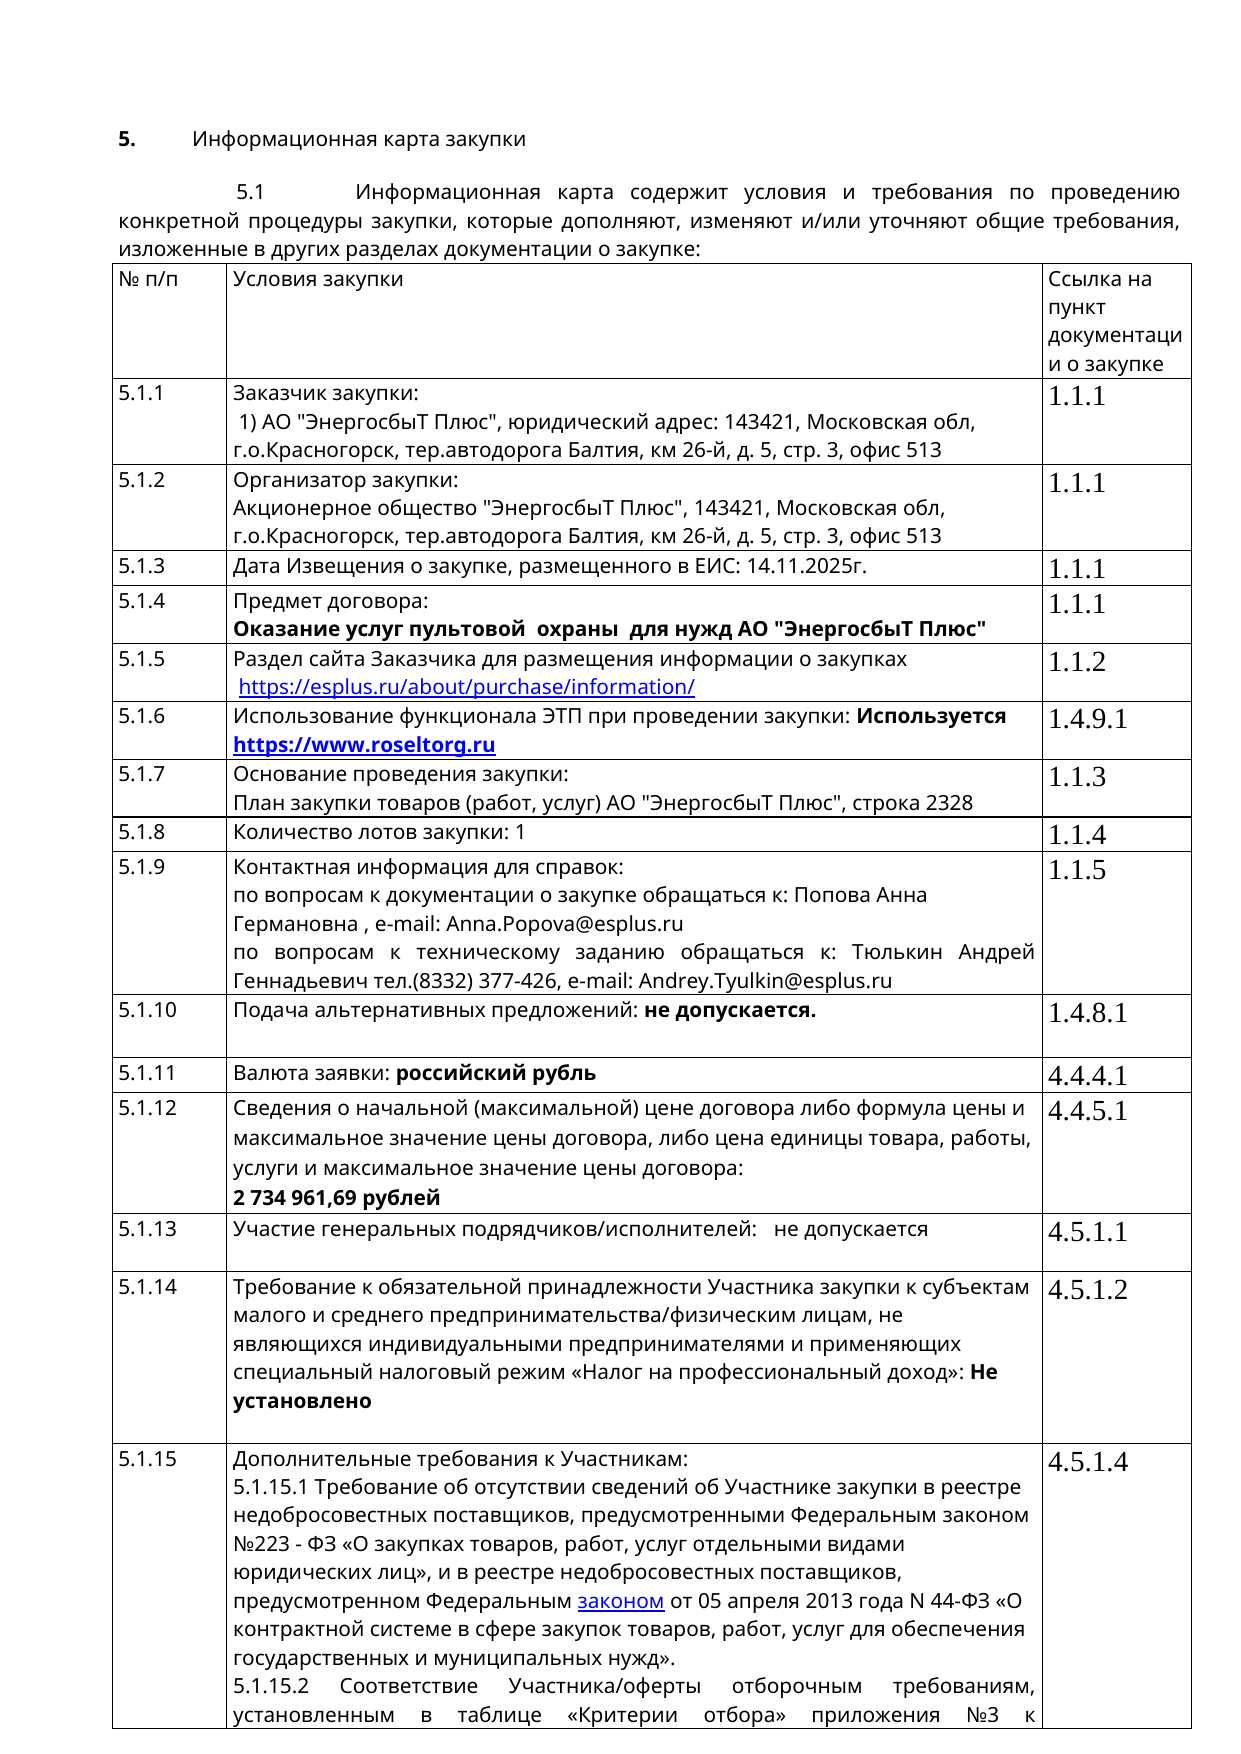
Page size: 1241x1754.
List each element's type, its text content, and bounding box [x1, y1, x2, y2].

table_cell Подача альтернативных предложений: не допускается. [227, 995, 1042, 1057]
table_cell Валюта заявки: российский рубль [227, 1058, 1042, 1092]
table_header Ссылка на пункт документации о закупке [1043, 264, 1191, 377]
table_cell Сведения о начальной (максимальной) цене договора либо формула цены и максимальное значение цены договора, либо цена единицы товара, работы, услуги и максимальное значение цены договора: 2 734 961,69 рублей [227, 1093, 1042, 1213]
table_cell [113, 1444, 226, 1728]
table_cell Дата Извещения о закупке, размещенного в ЕИС: 14.11.2025г. [227, 551, 1042, 585]
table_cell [227, 1444, 1042, 1728]
table_header № п/п [113, 264, 226, 377]
table_header Условия закупки [227, 264, 1042, 377]
table_cell 1.1.5 [1043, 852, 1191, 994]
table_cell 1.1.3 [1043, 760, 1191, 816]
text 5.1 Информационная карта содержит условия и требования по проведению конкретной процедуры закупки, которые дополняют, изменяют и/или уточняют общие требования, изложенные в других разделах документации о закупке: [118, 177, 1181, 263]
table_cell Основание проведения закупки: План закупки товаров (работ, услуг) АО "ЭнергосбыТ Плюс", строка 2328 [227, 760, 1042, 816]
table_cell 4.5.1.4 [1043, 1444, 1191, 1728]
table_cell 4.5.1.1 [1043, 1214, 1191, 1271]
table_cell Контактная информация для справок: по вопросам к документации о закупке обращаться к: Попова Анна Германовна , e-mail: Anna.Popova@esplus.ru по вопросам к техническому заданию обращаться к: Тюлькин Андрей Геннадьевич тел.(8332) 377-426, e-mail: Andrey.Tyulkin@esplus.ru [227, 852, 1042, 994]
table_cell 4.4.5.1 [1043, 1093, 1191, 1213]
table_cell Использование функционала ЭТП при проведении закупки: Используется https://www.roseltorg.ru [227, 702, 1042, 758]
table_cell 1.1.2 [1043, 644, 1191, 701]
table_cell 1.1.1 [1043, 586, 1191, 643]
table_cell [113, 586, 226, 643]
table_cell [113, 818, 226, 851]
table_cell 1.1.4 [1043, 818, 1191, 851]
table_cell 4.4.4.1 [1043, 1058, 1191, 1092]
table_cell 1.1.1 [1043, 551, 1191, 585]
subtitle Информационная карта закупки [118, 124, 1181, 152]
table_cell [113, 1058, 226, 1092]
table_cell [113, 1214, 226, 1271]
table_cell [113, 995, 226, 1057]
table_cell [113, 465, 226, 550]
table_cell Раздел сайта Заказчика для размещения информации о закупках https://esplus.ru/about/purchase/information/ [227, 644, 1042, 701]
table_cell [113, 852, 226, 994]
table_cell [113, 760, 226, 816]
table_cell [113, 379, 226, 464]
table_cell [113, 644, 226, 701]
table_cell [113, 1272, 226, 1443]
table_cell [113, 1093, 226, 1213]
table_cell 1.4.9.1 [1043, 702, 1191, 758]
table_cell Предмет договора: Оказание услуг пультовой охраны для нужд АО "ЭнергосбыТ Плюс" [227, 586, 1042, 643]
table_cell Участие генеральных подрядчиков/исполнителей: не допускается [227, 1214, 1042, 1271]
table_cell 1.4.8.1 [1043, 995, 1191, 1057]
table_cell 4.5.1.2 [1043, 1272, 1191, 1443]
table_cell [113, 702, 226, 758]
table_cell 1.1.1 [1043, 465, 1191, 550]
table_cell [113, 551, 226, 585]
table_cell Количество лотов закупки: 1 [227, 818, 1042, 851]
table_cell Заказчик закупки: 1) АО "ЭнергосбыТ Плюс", юридический адрес: 143421, Московская обл, г.о.Красногорск, тер.автодорога Балтия, км 26-й, д. 5, стр. 3, офис 513 [227, 379, 1042, 464]
table_cell 1.1.1 [1043, 379, 1191, 464]
table_cell Организатор закупки: Акционерное общество "ЭнергосбыТ Плюс", 143421, Московская обл, г.о.Красногорск, тер.автодорога Балтия, км 26-й, д. 5, стр. 3, офис 513 [227, 465, 1042, 550]
table_cell Требование к обязательной принадлежности Участника закупки к субъектам малого и среднего предпринимательства/физическим лицам, не являющихся индивидуальными предпринимателями и применяющих специальный налоговый режим «Налог на профессиональный доход»: Не установлено [227, 1272, 1042, 1443]
